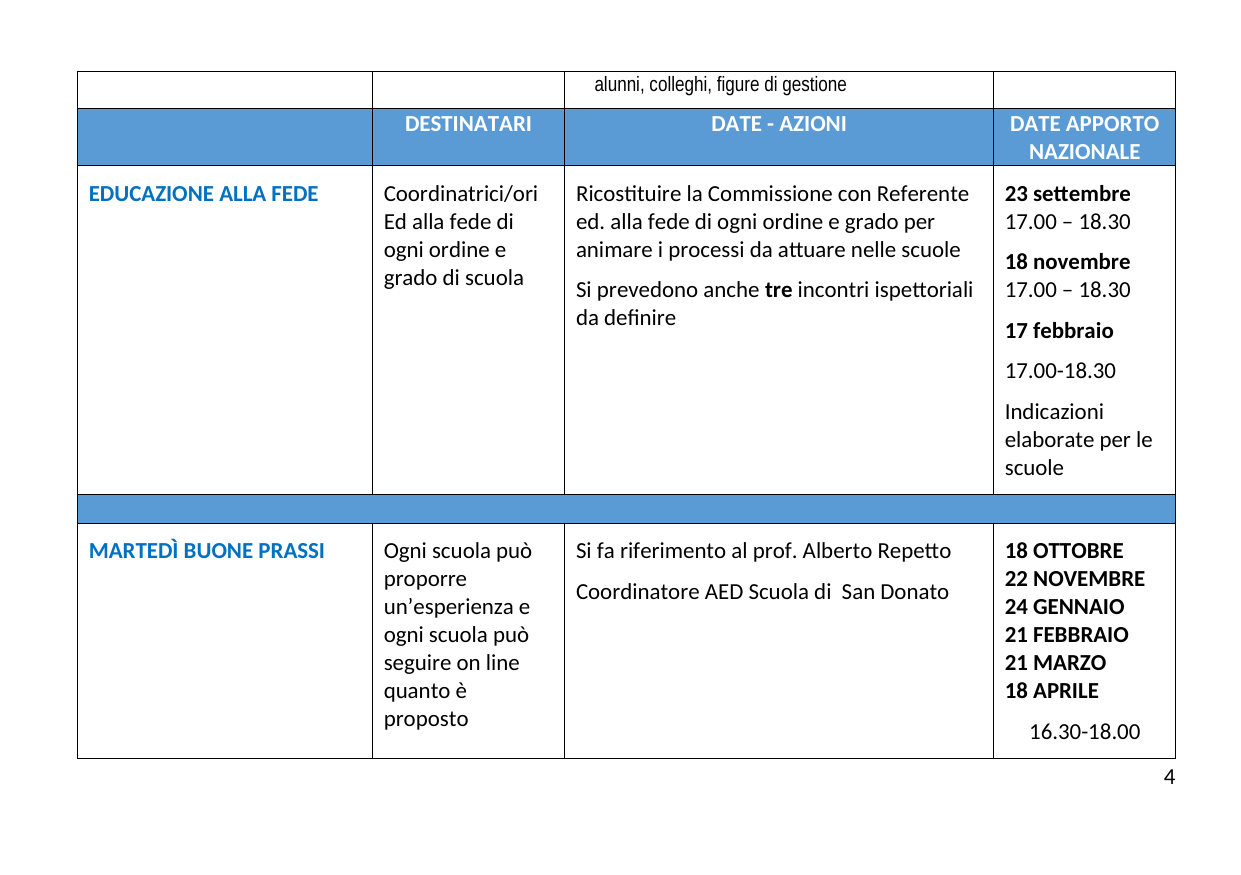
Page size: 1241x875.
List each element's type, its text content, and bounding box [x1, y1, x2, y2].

table_cell EDUCAZIONE ALLA FEDE [78, 166, 372, 494]
table_cell Ogni scuola può proporre un’esperienza e ogni scuola può seguire on line quanto è proposto [373, 524, 564, 757]
table_cell 23 settembre 17.00 – 18.30 18 novembre 17.00 – 18.30 17 febbraio 17.00-18.30 Indicazioni elaborate per le scuole [994, 166, 1175, 494]
table_cell DATE APPORTO NAZIONALE [994, 109, 1175, 165]
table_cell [565, 72, 993, 108]
table_cell DESTINATARI [373, 109, 564, 165]
table_cell MARTEDÌ BUONE PRASSI [78, 524, 372, 757]
table_cell 18 OTTOBRE 22 NOVEMBRE 24 GENNAIO 21 FEBBRAIO 21 MARZO 18 APRILE 16.30-18.00 [994, 524, 1175, 757]
table_cell Coordinatrici/ori Ed alla fede di ogni ordine e grado di scuola [373, 166, 564, 494]
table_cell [78, 72, 372, 108]
table_cell Si fa riferimento al prof. Alberto Repetto Coordinatore AED Scuola di San Donato [565, 524, 993, 757]
table_cell Ricostituire la Commissione con Referente ed. alla fede di ogni ordine e grado per animare i processi da attuare nelle scuole Si prevedono anche tre incontri ispettoriali da definire [565, 166, 993, 494]
table_cell [78, 109, 372, 165]
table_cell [373, 72, 564, 108]
table_cell DATE - AZIONI [565, 109, 993, 165]
table_cell [78, 495, 1175, 523]
table_cell [994, 72, 1175, 108]
